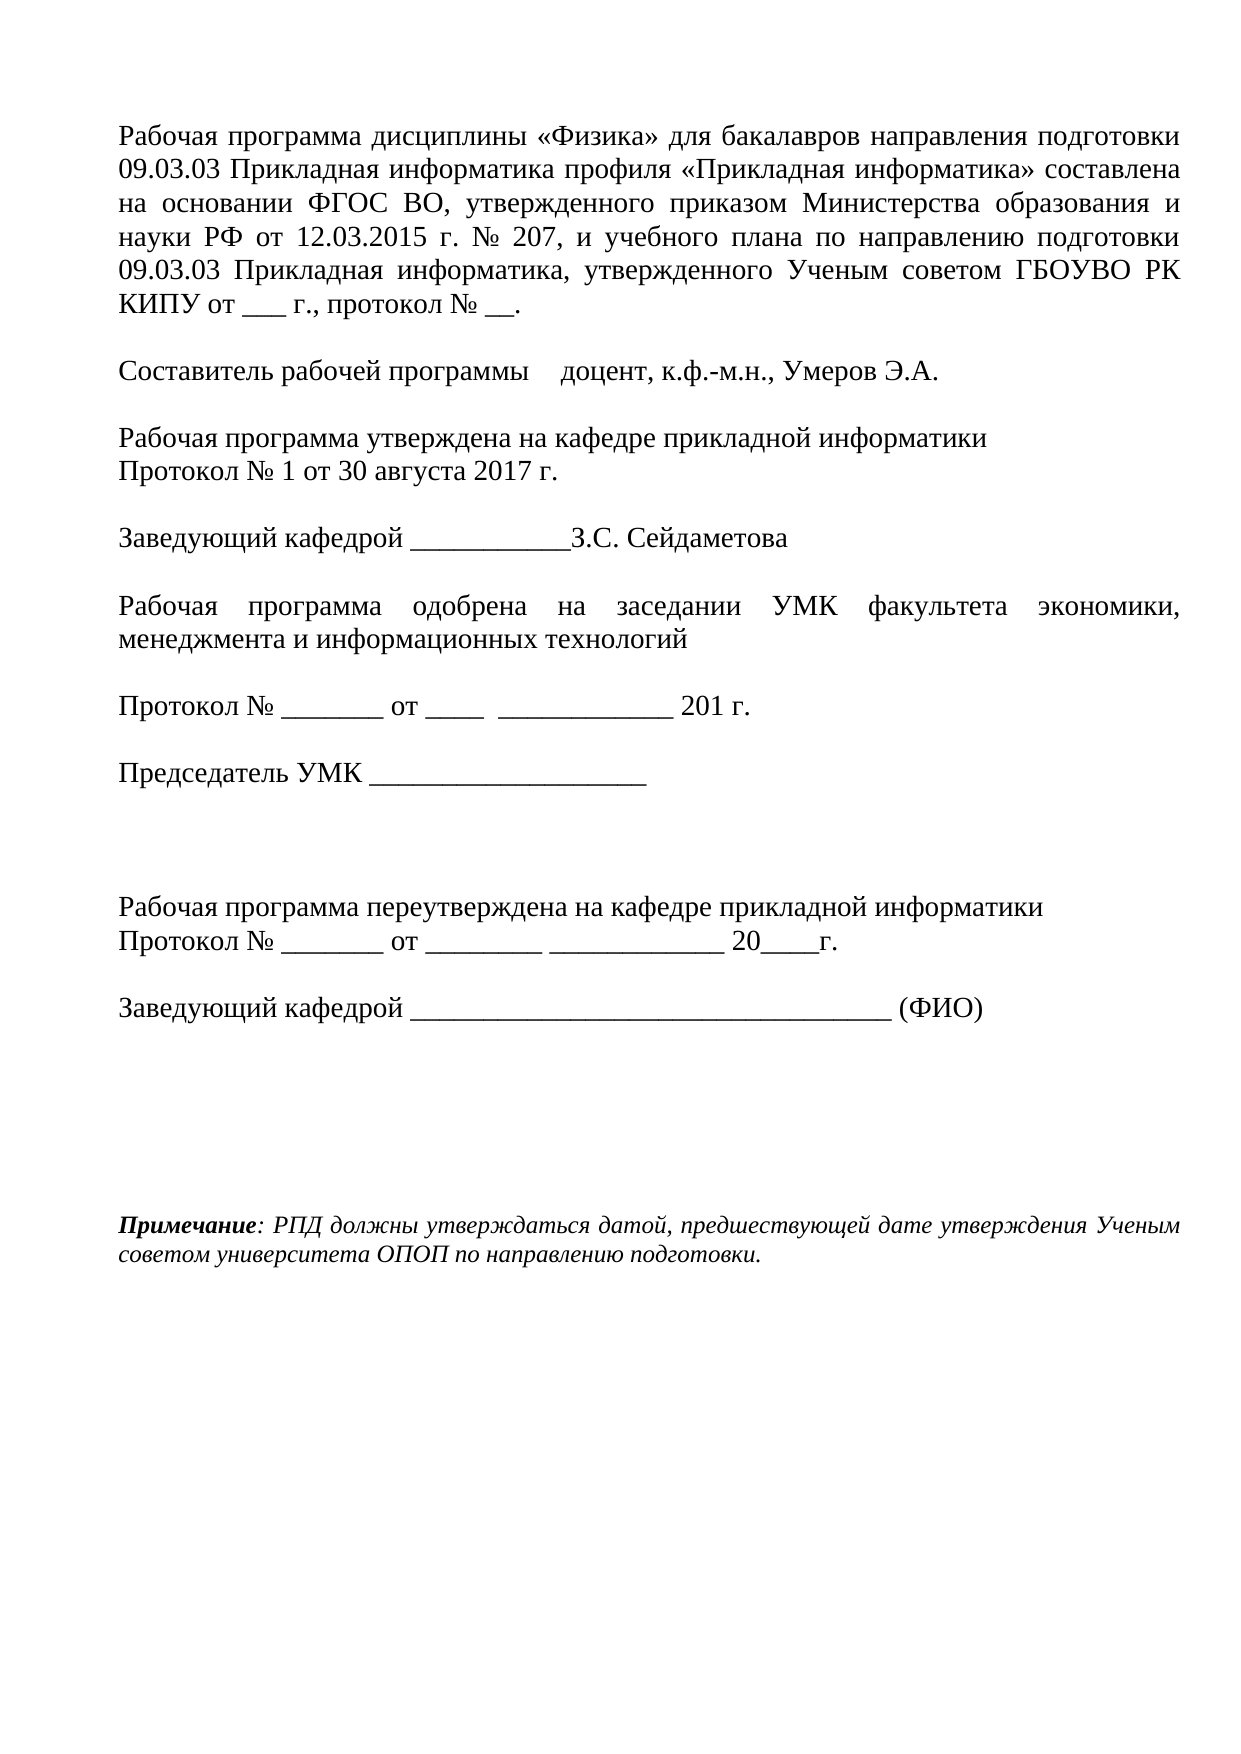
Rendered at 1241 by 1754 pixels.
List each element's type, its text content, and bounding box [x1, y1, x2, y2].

text Протокол № _______ от ________ ____________ 20____г. [118, 923, 1181, 957]
text Примечание: РПД должны утверждаться датой, предшествующей дате утверждения Ученым советом университета ОПОП по направлению подготовки. [118, 1211, 1181, 1268]
text Составитель рабочей программы доцент, к.ф.-м.н., Умеров Э.А. [118, 353, 1181, 386]
text Заведующий кафедрой _________________________________ (ФИО) [118, 990, 1181, 1024]
text Рабочая программа утверждена на кафедре прикладной информатики [118, 420, 1181, 453]
text Председатель УМК ___________________ [118, 755, 1181, 789]
text Рабочая программа дисциплины «Физика» для бакалавров направления подготовки 09.03.03 Прикладная информатика профиля «Прикладная информатика» составлена на основании ФГОС ВО, утвержденного приказом Министерства образования и науки РФ от 12.03.2015 г. № 207, и учебного плана по направлению подготовки 09.03.03 Прикладная информатика, утвержденного Ученым советом ГБОУВО РК КИПУ от ___ г., протокол № __. [118, 118, 1181, 319]
text Протокол № 1 от 30 августа 2017 г. [118, 453, 1181, 487]
text Протокол № _______ от ____ ____________ 201 г. [118, 688, 1181, 722]
text Рабочая программа переутверждена на кафедре прикладной информатики [118, 889, 1181, 923]
text Рабочая программа одобрена на заседании УМК факультета экономики, менеджмента и информационных технологий [118, 588, 1181, 655]
text Заведующий кафедрой ___________З.С. Сейдаметова [118, 521, 1181, 554]
